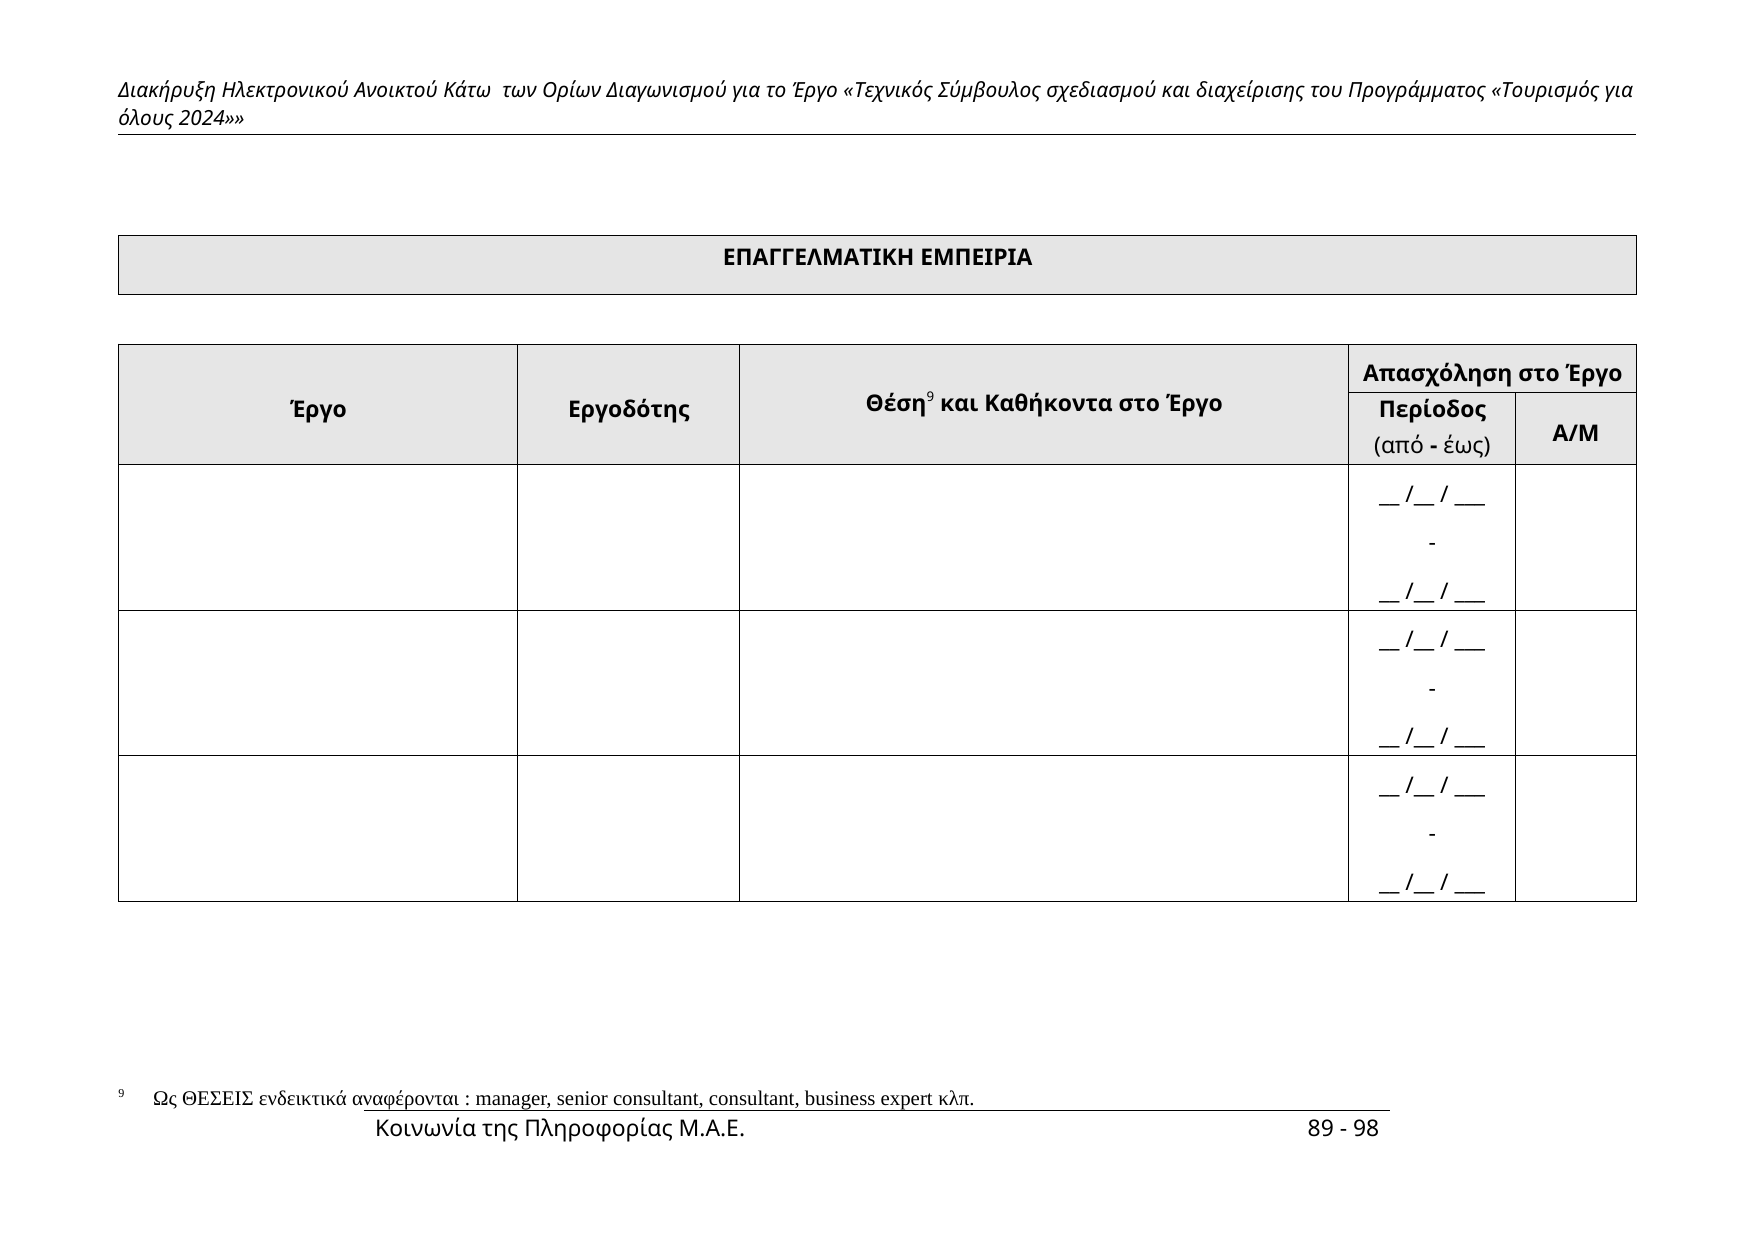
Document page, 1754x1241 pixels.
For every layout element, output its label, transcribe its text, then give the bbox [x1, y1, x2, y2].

table_header Έργο [119, 345, 517, 464]
table_cell [119, 611, 517, 755]
table_cell [1516, 465, 1636, 610]
table_cell Περίοδος (από - έως) [1349, 393, 1515, 464]
table_cell __ /__ / ___ - __ /__ / ___ [1349, 756, 1515, 901]
table_cell [740, 465, 1348, 610]
table_cell [119, 756, 517, 901]
table_cell [518, 465, 739, 610]
table_header Απασχόληση στο Έργο [1349, 345, 1636, 392]
table_header Θέση και Καθήκοντα στο Έργο [740, 345, 1348, 464]
table_header ΕΠΑΓΓΕΛΜΑΤΙΚΗ ΕΜΠΕΙΡΙΑ [119, 236, 1636, 294]
table_header Εργοδότης [518, 345, 739, 464]
table_cell [740, 611, 1348, 755]
table_cell [1516, 611, 1636, 755]
table_cell [740, 756, 1348, 901]
table_cell Α/Μ [1516, 393, 1636, 464]
table_cell [1516, 756, 1636, 901]
table_cell __ /__ / ___ - __ /__ / ___ [1349, 611, 1515, 755]
table_cell __ /__ / ___ - __ /__ / ___ [1349, 465, 1515, 610]
table_cell [518, 756, 739, 901]
table_cell [518, 611, 739, 755]
table_cell [119, 465, 517, 610]
